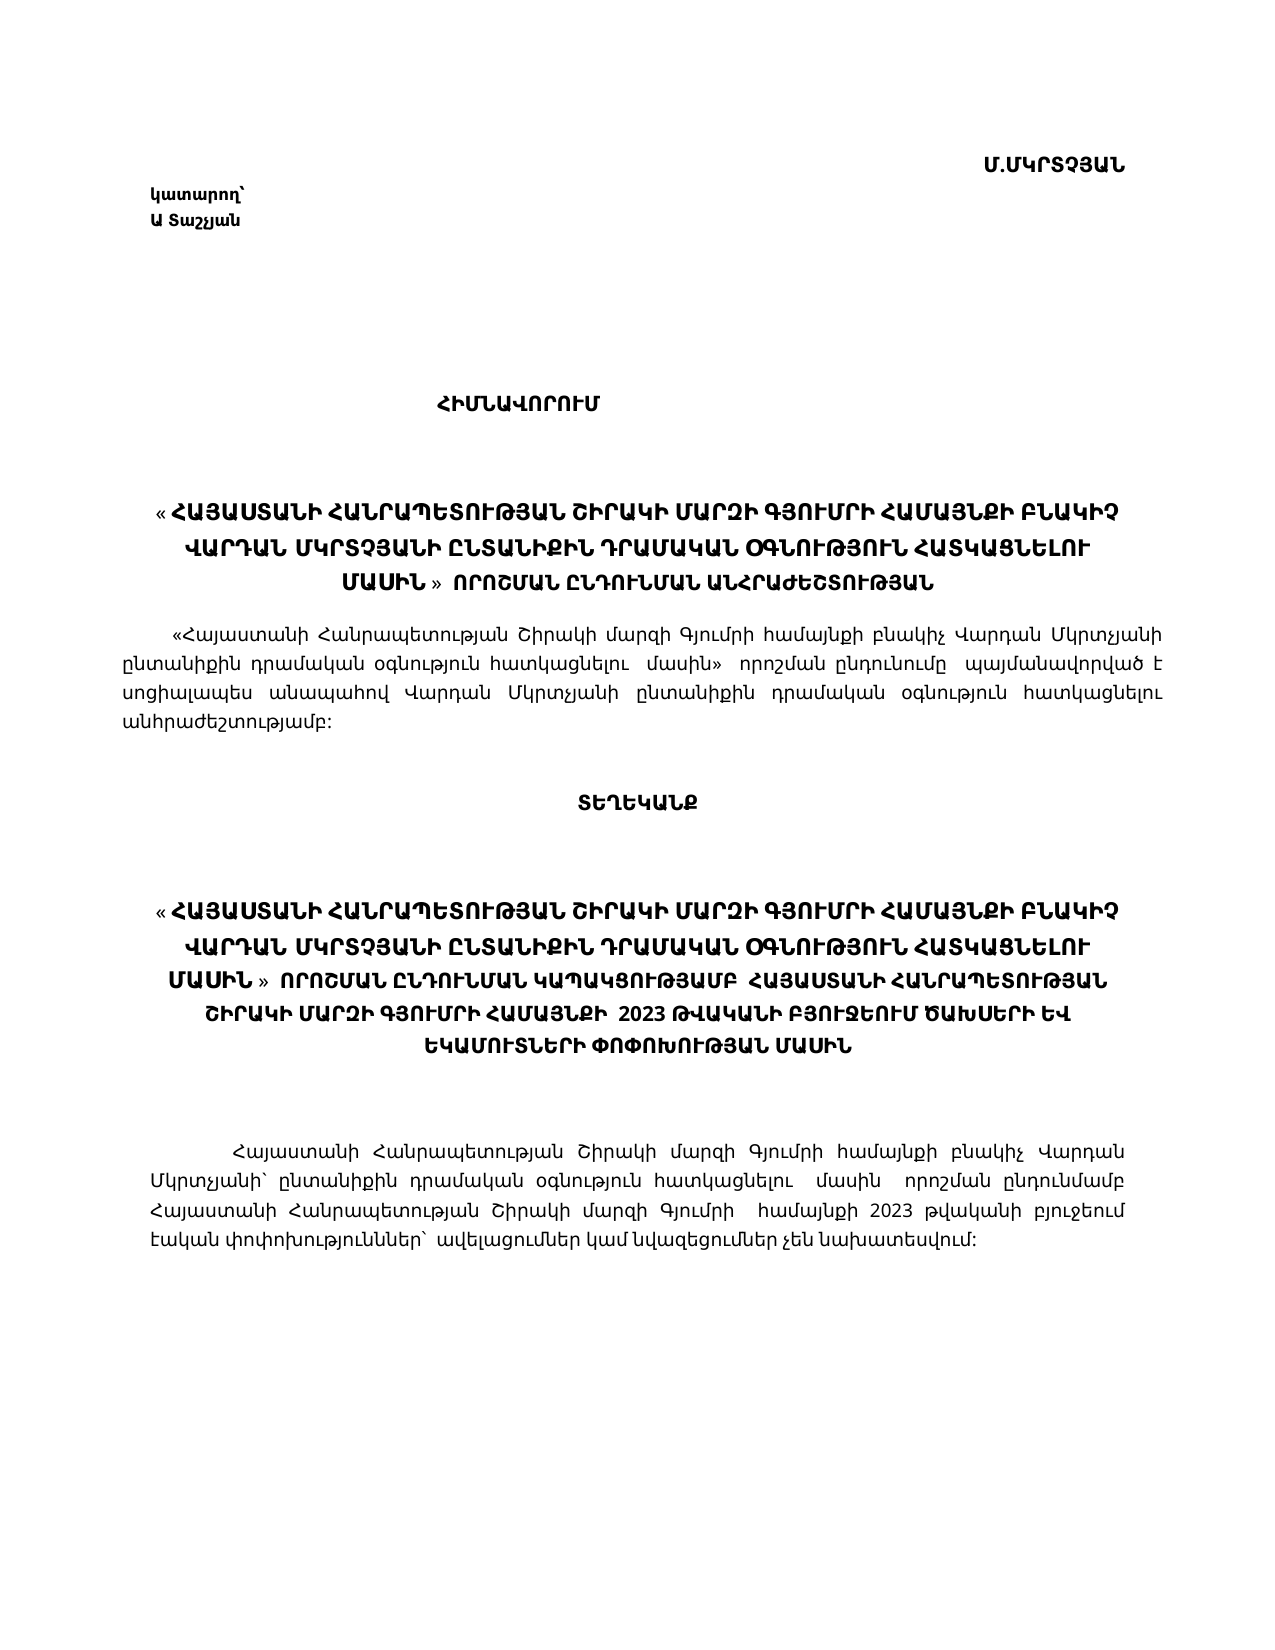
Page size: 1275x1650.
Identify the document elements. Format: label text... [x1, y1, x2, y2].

text ՏԵՂԵԿԱՆՔ [150, 788, 1125, 817]
text Ա Տաշչյան [150, 209, 1125, 231]
text ՀԻՄՆԱՎՈՐՈՒՄ [150, 389, 1125, 418]
text կատարող՝ [150, 183, 1125, 205]
text Մ.ՄԿՐՏՉՅԱՆ [150, 150, 1125, 178]
text Հայաստանի Հանրապետության Շիրակի մարզի Գյումրի համայնքի բնակիչ Վարդան Մկրտչյանի` ընտանիքին դրամական օգնություն հատկացնելու մասին որոշման ընդունմամբ Հայաստանի Հանրապետության Շիրակի մարզի Գյումրի համայնքի 2023 թվականի բյուջեում էական փոփոխությունններ՝ ավելացումներ կամ նվազեցումներ չեն նախատեսվում: [150, 1138, 1125, 1252]
text « ՀԱՅԱՍՏԱՆԻ ՀԱՆՐԱՊԵՏՈՒԹՅԱՆ ՇԻՐԱԿԻ ՄԱՐԶԻ ԳՅՈՒՄՐԻ ՀԱՄԱՅՆՔԻ ԲՆԱԿԻՉ ՎԱՐԴԱՆ ՄԿՐՏՉՅԱՆԻ ԸՆՏԱՆԻՔԻՆ ԴՐԱՄԱԿԱՆ ՕԳՆՈՒԹՅՈՒՆ ՀԱՏԿԱՑՆԵԼՈՒ ՄԱՍԻՆ » ՈՐՈՇՄԱՆ ԸՆԴՈՒՆՄԱՆ ԱՆՀՐԱԺԵՇՏՈՒԹՅԱՆ [150, 496, 1125, 596]
text « ՀԱՅԱՍՏԱՆԻ ՀԱՆՐԱՊԵՏՈՒԹՅԱՆ ՇԻՐԱԿԻ ՄԱՐԶԻ ԳՅՈՒՄՐԻ ՀԱՄԱՅՆՔԻ ԲՆԱԿԻՉ ՎԱՐԴԱՆ ՄԿՐՏՉՅԱՆԻ ԸՆՏԱՆԻՔԻՆ ԴՐԱՄԱԿԱՆ ՕԳՆՈՒԹՅՈՒՆ ՀԱՏԿԱՑՆԵԼՈՒ ՄԱՍԻՆ » ՈՐՈՇՄԱՆ ԸՆԴՈՒՆՄԱՆ ԿԱՊԱԿՑՈՒԹՅԱՄԲ ՀԱՅԱՍՏԱՆԻ ՀԱՆՐԱՊԵՏՈՒԹՅԱՆ ՇԻՐԱԿԻ ՄԱՐԶԻ ԳՅՈՒՄՐԻ ՀԱՄԱՅՆՔԻ 2023 ԹՎԱԿԱՆԻ ԲՅՈՒՋԵՈՒՄ ԾԱԽՍԵՐԻ ԵՎ ԵԿԱՄՈՒՏՆԵՐԻ ՓՈՓՈԽՈՒԹՅԱՆ ՄԱՍԻՆ [150, 895, 1125, 1060]
list «Հայաստանի Հանրապետության Շիրակի մարզի Գյումրի համայնքի բնակիչ Վարդան Մկրտչյանի ընտանիքին դրամական օգնություն հատկացնելու մասին» որոշման ընդունումը պայմանավորված է սոցիալապես անապահով Վարդան Մկրտչյանի ընտանիքին դրամական օգնություն հատկացնելու անհրաժեշտությամբ: [122, 621, 1162, 734]
